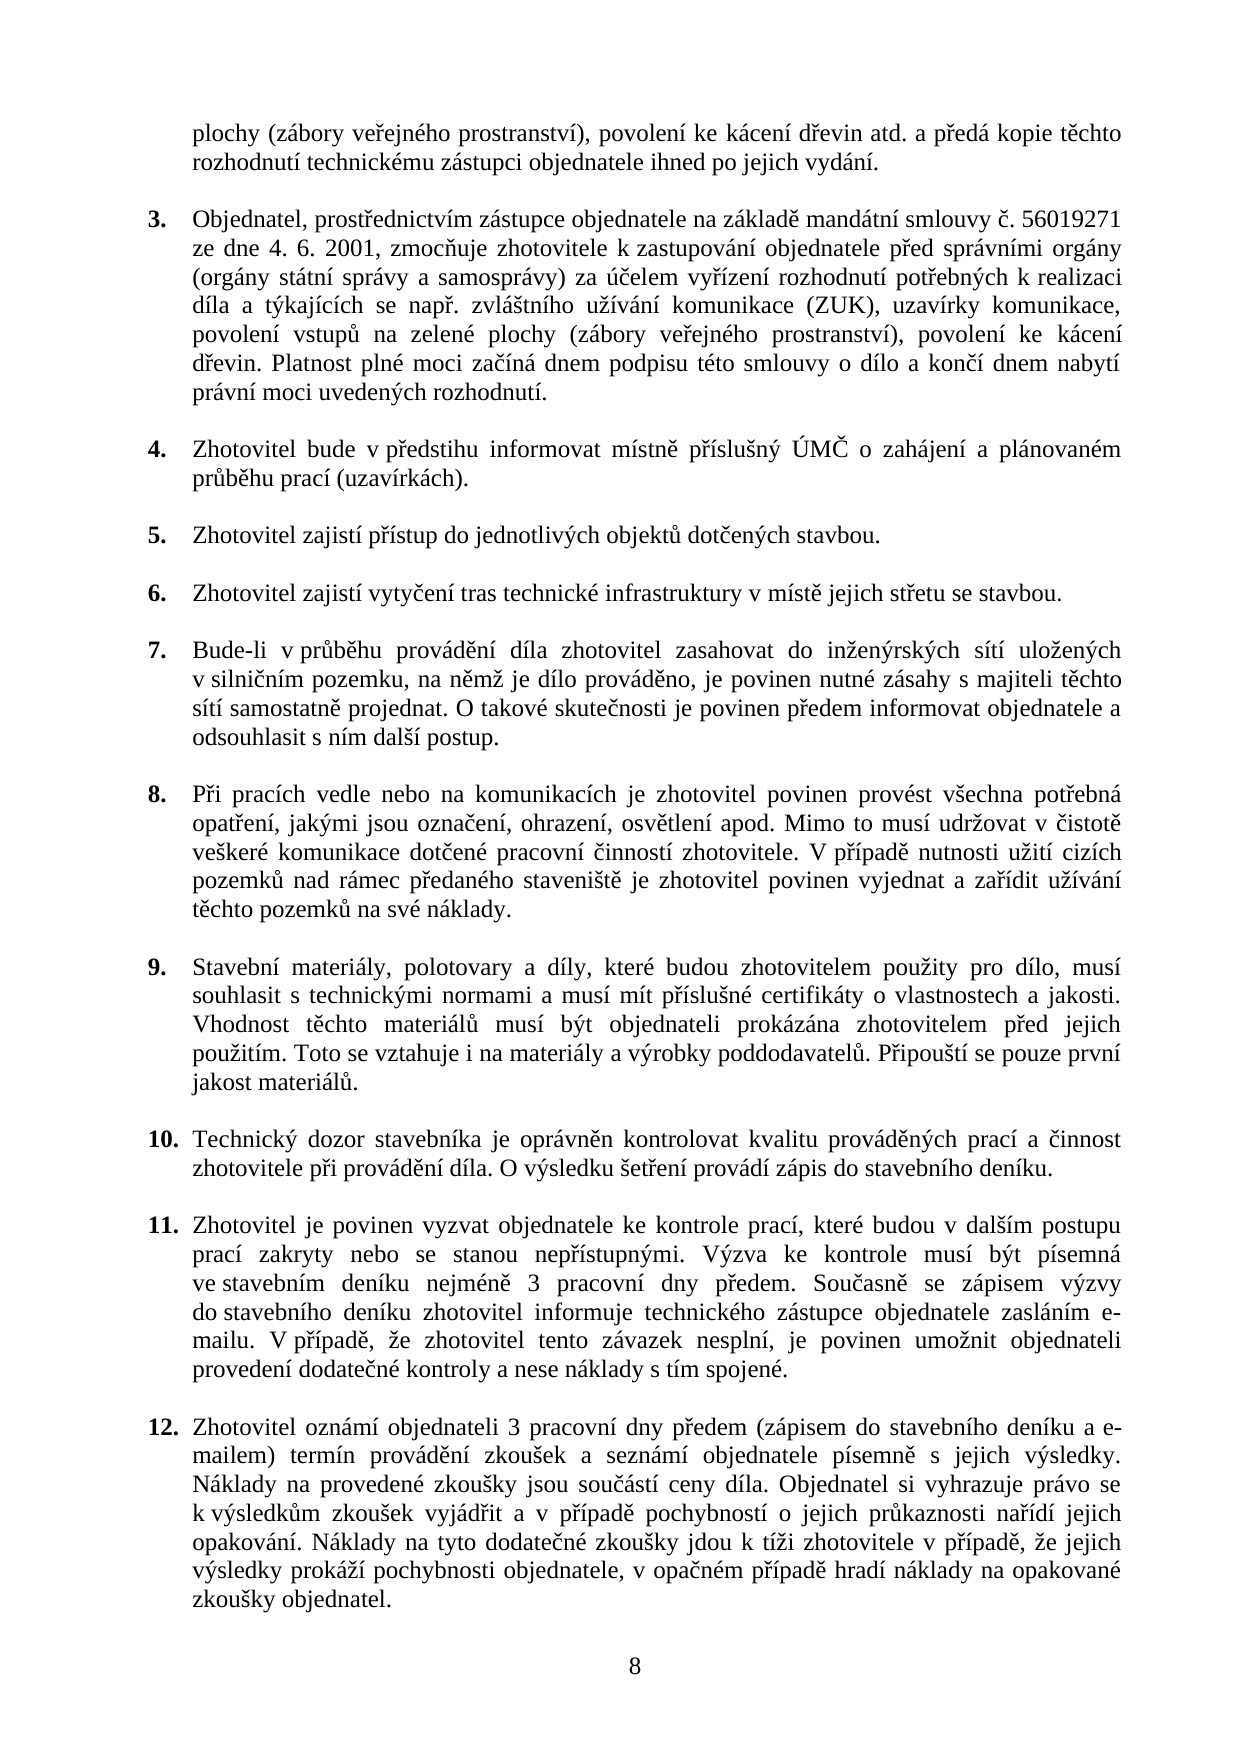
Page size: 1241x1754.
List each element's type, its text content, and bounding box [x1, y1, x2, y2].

list Bude-li v průběhu provádění díla zhotovitel zasahovat do inženýrských sítí uložených v silničním pozemku, na němž je dílo prováděno, je povinen nutné zásahy s majiteli těchto sítí samostatně projednat. O takové skutečnosti je povinen předem informovat objednatele a odsouhlasit s ním další postup. [148, 636, 1122, 751]
list Objednatel, prostřednictvím zástupce objednatele na základě mandátní smlouvy č. 56019271 ze dne 4. 6. 2001, zmocňuje zhotovitele k zastupování objednatele před správními orgány (orgány státní správy a samosprávy) za účelem vyřízení rozhodnutí potřebných k realizaci díla a týkajících se např. zvláštního užívání komunikace (ZUK), uzavírky komunikace, povolení vstupů na zelené plochy (zábory veřejného prostranství), povolení ke kácení dřevin. Platnost plné moci začíná dnem podpisu této smlouvy o dílo a končí dnem nabytí právní moci uvedených rozhodnutí. [148, 204, 1122, 406]
list Zhotovitel oznámí objednateli 3 pracovní dny předem (zápisem do stavebního deníku a e-mailem) termín provádění zkoušek a seznámí objednatele písemně s jejich výsledky. Náklady na provedené zkoušky jsou součástí ceny díla. Objednatel si vyhrazuje právo se k výsledkům zkoušek vyjádřit a v případě pochybností o jejich průkaznosti nařídí jejich opakování. Náklady na tyto dodatečné zkoušky jdou k tíži zhotovitele v případě, že jejich výsledky prokáží pochybnosti objednatele, v opačném případě hradí náklady na opakované zkoušky objednatel. [148, 1412, 1122, 1613]
list Zhotovitel zajistí přístup do jednotlivých objektů dotčených stavbou. [148, 521, 1122, 549]
list Technický dozor stavebníka je oprávněn kontrolovat kvalitu prováděných prací a činnost zhotovitele při provádění díla. O výsledku šetření provádí zápis do stavebního deníku. [148, 1124, 1122, 1182]
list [148, 118, 1122, 176]
list Stavební materiály, polotovary a díly, které budou zhotovitelem použity pro dílo, musí souhlasit s technickými normami a musí mít příslušné certifikáty o vlastnostech a jakosti. Vhodnost těchto materiálů musí být objednateli prokázána zhotovitelem před jejich použitím. Toto se vztahuje i na materiály a výrobky poddodavatelů. Připouští se pouze první jakost materiálů. [148, 952, 1122, 1096]
list Při pracích vedle nebo na komunikacích je zhotovitel povinen provést všechna potřebná opatření, jakými jsou označení, ohrazení, osvětlení apod. Mimo to musí udržovat v čistotě veškeré komunikace dotčené pracovní činností zhotovitele. V případě nutnosti užití cizích pozemků nad rámec předaného staveniště je zhotovitel povinen vyjednat a zařídit užívání těchto pozemků na své náklady. [148, 779, 1122, 923]
list Zhotovitel bude v předstihu informovat místně příslušný ÚMČ o zahájení a plánovaném průběhu prací (uzavírkách). [148, 434, 1122, 492]
list Zhotovitel je povinen vyzvat objednatele ke kontrole prací, které budou v dalším postupu prací zakryty nebo se stanou nepřístupnými. Výzva ke kontrole musí být písemná ve stavebním deníku nejméně 3 pracovní dny předem. Současně se zápisem výzvy do stavebního deníku zhotovitel informuje technického zástupce objednatele zasláním e-mailu. V případě, že zhotovitel tento závazek nesplní, je povinen umožnit objednateli provedení dodatečné kontroly a nese náklady s tím spojené. [148, 1211, 1122, 1383]
list Zhotovitel zajistí vytyčení tras technické infrastruktury v místě jejich střetu se stavbou. [148, 578, 1122, 607]
